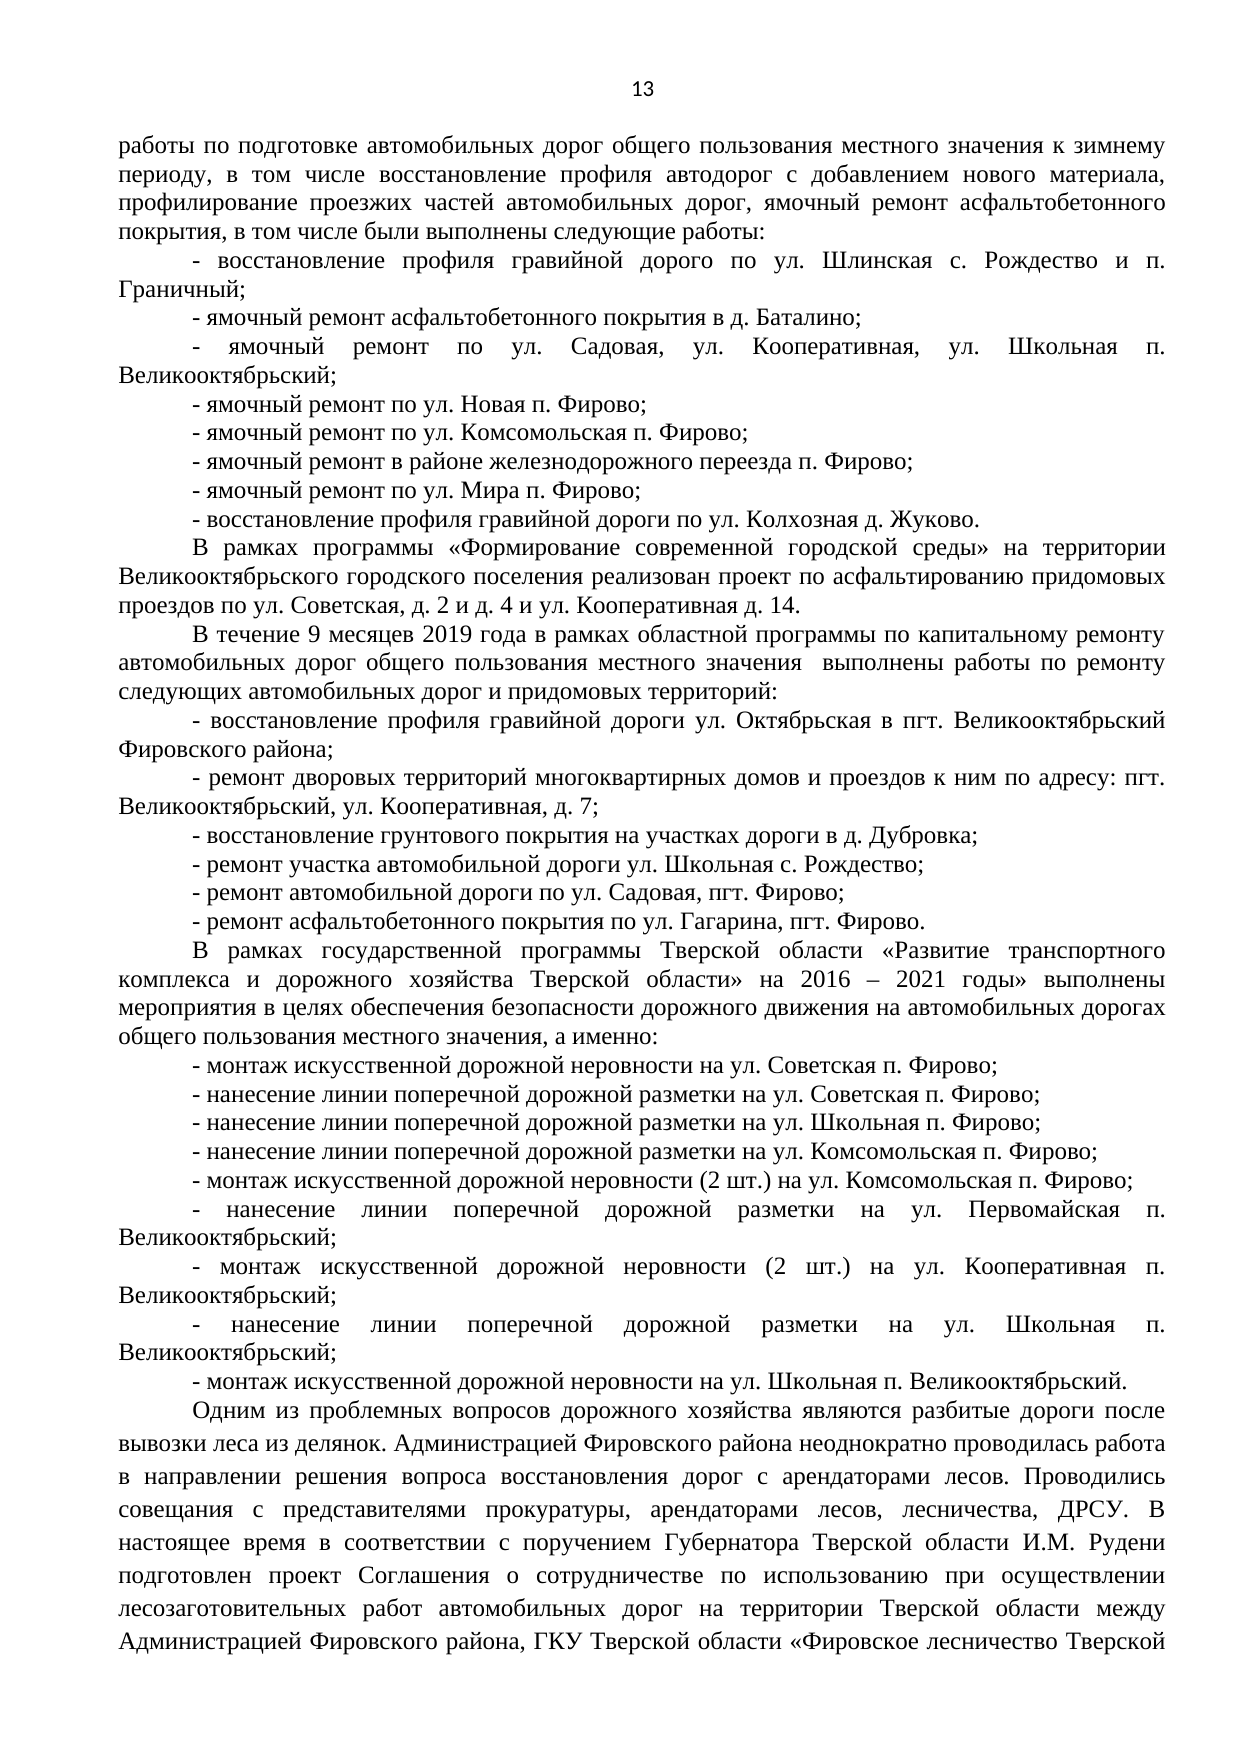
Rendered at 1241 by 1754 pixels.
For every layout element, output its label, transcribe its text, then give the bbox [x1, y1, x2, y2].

text В течение 9 месяцев 2019 года в рамках областной программы по капитальному ремонту автомобильных дорог общего пользования местного значения выполнены работы по ремонту следующих автомобильных дорог и придомовых территорий: [118, 619, 1167, 705]
text - ямочный ремонт по ул. Комсомольская п. Фирово; [118, 417, 1167, 446]
text - ямочный ремонт по ул. Новая п. Фирово; [118, 389, 1167, 417]
text - ремонт асфальтобетонного покрытия по ул. Гагарина, пгт. Фирово. [118, 906, 1167, 935]
text - нанесение линии поперечной дорожной разметки на ул. Школьная п. Фирово; [118, 1107, 1167, 1136]
text - ремонт дворовых территорий многоквартирных домов и проездов к ним по адресу: пгт. Великооктябрьский, ул. Кооперативная, д. 7; [118, 762, 1167, 820]
text - восстановление профиля гравийной дорого по ул. Шлинская с. Рождество и п. Граничный; [118, 245, 1167, 302]
text - монтаж искусственной дорожной неровности на ул. Советская п. Фирово; [118, 1050, 1167, 1079]
text - ямочный ремонт по ул. Мира п. Фирово; [118, 475, 1167, 504]
text - нанесение линии поперечной дорожной разметки на ул. Первомайская п. Великооктябрьский; [118, 1194, 1167, 1251]
text В рамках программы «Формирование современной городской среды» на территории Великооктябрьского городского поселения реализован проект по асфальтированию придомовых проездов по ул. Советская, д. 2 и д. 4 и ул. Кооперативная д. 14. [118, 532, 1167, 619]
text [118, 1395, 1167, 1655]
text - монтаж искусственной дорожной неровности (2 шт.) на ул. Комсомольская п. Фирово; [118, 1165, 1167, 1194]
text - ямочный ремонт асфальтобетонного покрытия в д. Баталино; [118, 302, 1167, 331]
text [118, 130, 1167, 245]
text - ямочный ремонт по ул. Садовая, ул. Кооперативная, ул. Школьная п. Великооктябрьский; [118, 331, 1167, 389]
text - восстановление грунтового покрытия на участках дороги в д. Дубровка; [118, 820, 1167, 849]
text В рамках государственной программы Тверской области «Развитие транспортного комплекса и дорожного хозяйства Тверской области» на 2016 – 2021 годы» выполнены мероприятия в целях обеспечения безопасности дорожного движения на автомобильных дорогах общего пользования местного значения, а именно: [118, 935, 1167, 1050]
text - нанесение линии поперечной дорожной разметки на ул. Комсомольская п. Фирово; [118, 1136, 1167, 1165]
text - нанесение линии поперечной дорожной разметки на ул. Советская п. Фирово; [118, 1079, 1167, 1107]
text - ремонт автомобильной дороги по ул. Садовая, пгт. Фирово; [118, 877, 1167, 906]
text - ямочный ремонт в районе железнодорожного переезда п. Фирово; [118, 446, 1167, 475]
text - монтаж искусственной дорожной неровности (2 шт.) на ул. Кооперативная п. Великооктябрьский; [118, 1251, 1167, 1309]
text - нанесение линии поперечной дорожной разметки на ул. Школьная п. Великооктябрьский; [118, 1309, 1167, 1366]
text - ремонт участка автомобильной дороги ул. Школьная с. Рождество; [118, 849, 1167, 877]
text - монтаж искусственной дорожной неровности на ул. Школьная п. Великооктябрьский. [118, 1366, 1167, 1395]
text - восстановление профиля гравийной дороги по ул. Колхозная д. Жуково. [118, 504, 1167, 532]
text - восстановление профиля гравийной дороги ул. Октябрьская в пгт. Великооктябрьский Фировского района; [118, 705, 1167, 762]
